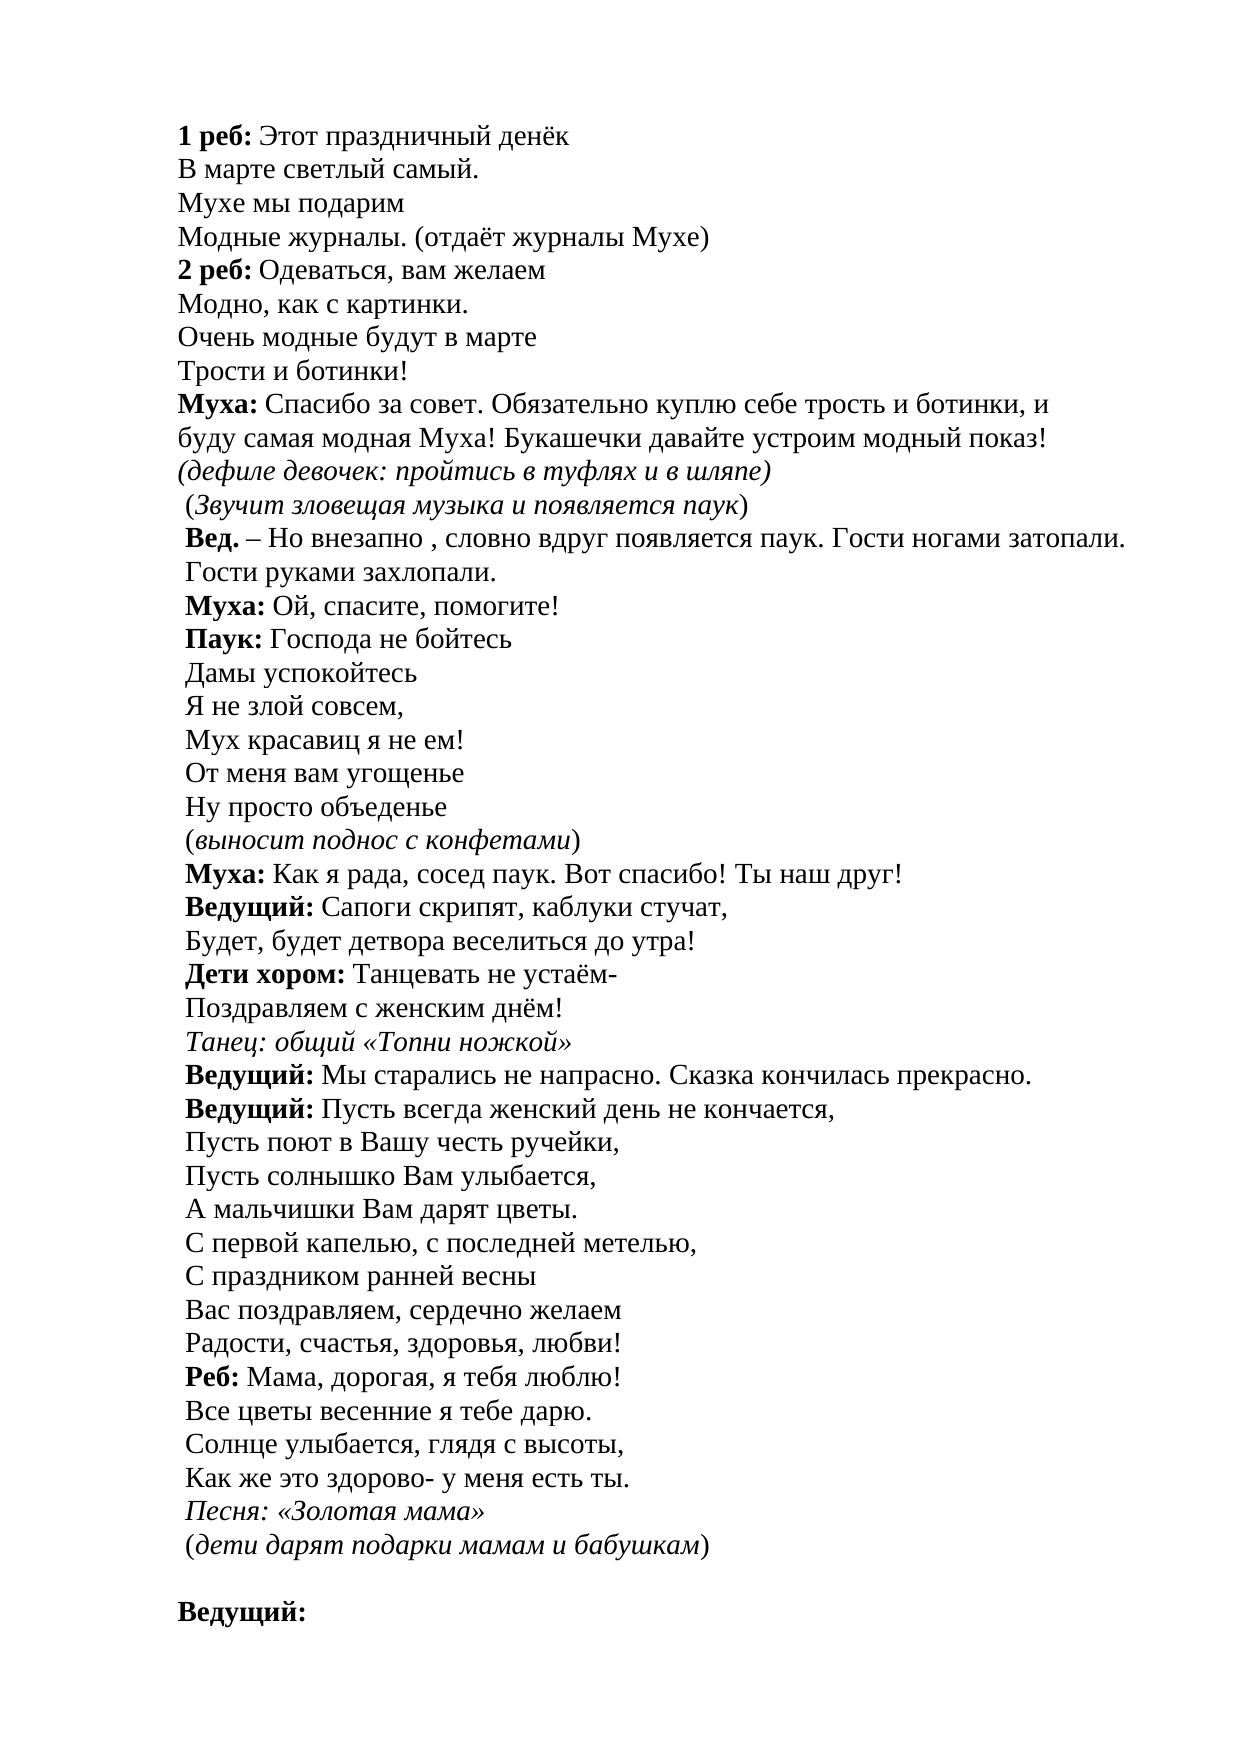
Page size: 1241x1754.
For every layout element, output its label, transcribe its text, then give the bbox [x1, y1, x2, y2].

text (Звучит зловещая музыка и появляется паук) Вед. – Но внезапно , словно вдруг появляется паук. Гости ногами затопали. Гости руками захлопали. Муха: Ой, спасите, помогите! Паук: Господа не бойтесь Дамы успокойтесь Я не злой совсем, Мух красавиц я не ем! От меня вам угощенье Ну просто объеденье (выносит поднос с конфетами) Муха: Как я рада, сосед паук. Вот спасибо! Ты наш друг! Ведущий: Сапоги скрипят, каблуки стучат, Будет, будет детвора веселиться до утра! Дети хором: Танцевать не устаём- Поздравляем с женским днём! Танец: общий «Топни ножкой» Ведущий: Мы старались не напрасно. Сказка кончилась прекрасно. Ведущий: Пусть всегда женский день не кончается, Пусть поют в Вашу честь ручейки, Пусть солнышко Вам улыбается, А мальчишки Вам дарят цветы. С первой капелью, с последней метелью, С праздником ранней весны Вас поздравляем, сердечно желаем Радости, счастья, здоровья, любви! Реб: Мама, дорогая, я тебя люблю! Все цветы весенние я тебе дарю. Солнце улыбается, глядя с высоты, Как же это здорово- у меня есть ты. Песня: «Золотая мама» (дети дарят подарки мамам и бабушкам) [185, 487, 1144, 1560]
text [177, 118, 1144, 487]
text Ведущий: [177, 1594, 1144, 1627]
